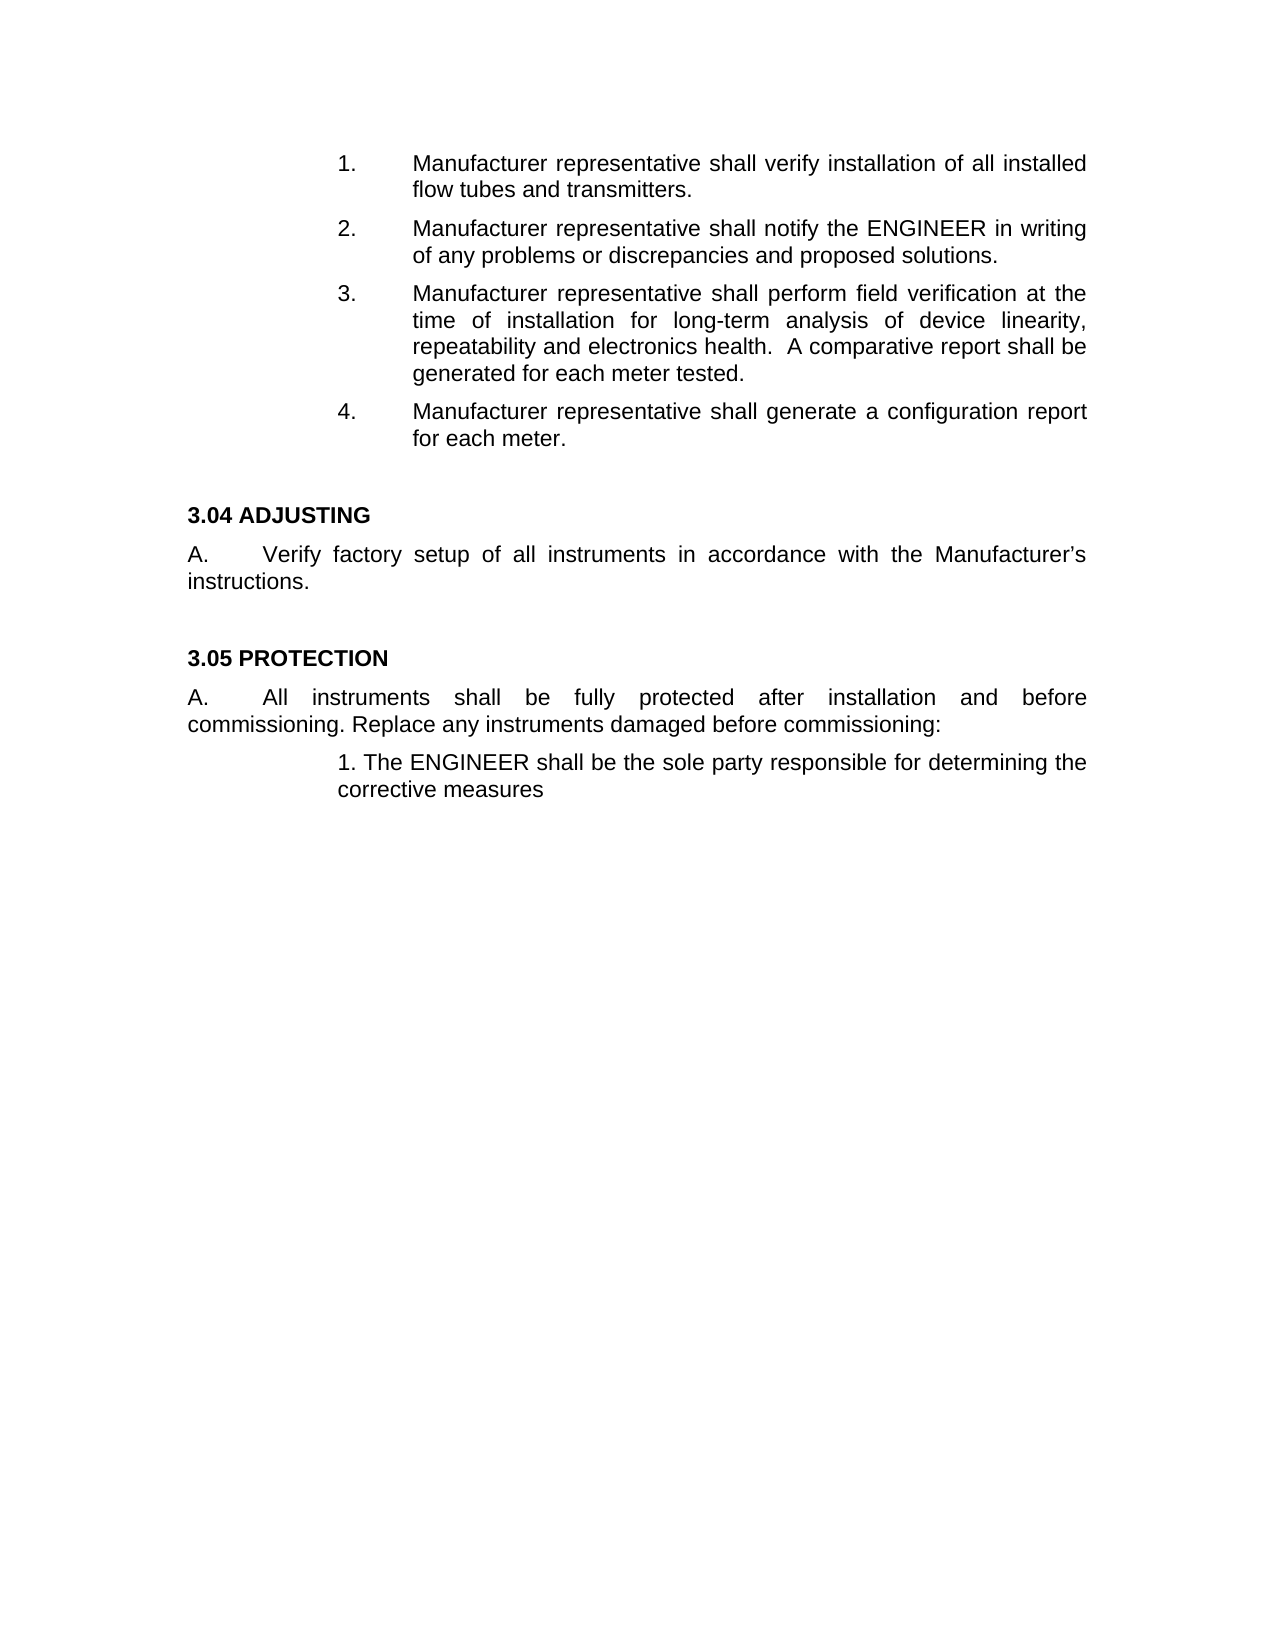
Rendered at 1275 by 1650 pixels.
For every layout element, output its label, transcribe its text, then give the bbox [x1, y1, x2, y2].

list 3.04 ADJUSTING [187, 502, 1087, 529]
list 3.05 PROTECTION [187, 645, 1087, 672]
list All instruments shall be fully protected after installation and before commissioning. Replace any instruments damaged before commissioning: [187, 684, 1087, 737]
list Manufacturer representative shall generate a configuration report for each meter. [337, 398, 1087, 451]
list Manufacturer representative shall verify installation of all installed flow tubes and transmitters. [337, 150, 1087, 203]
list Verify factory setup of all instruments in accordance with the Manufacturer’s instructions. [187, 541, 1087, 594]
list Manufacturer representative shall perform field verification at the time of installation for long-term analysis of device linearity, repeatability and electronics health. A comparative report shall be generated for each meter tested. [337, 280, 1087, 386]
text The ENGINEER shall be the sole party responsible for determining the corrective measures [337, 749, 1087, 802]
list Manufacturer representative shall notify the ENGINEER in writing of any problems or discrepancies and proposed solutions. [337, 215, 1087, 268]
